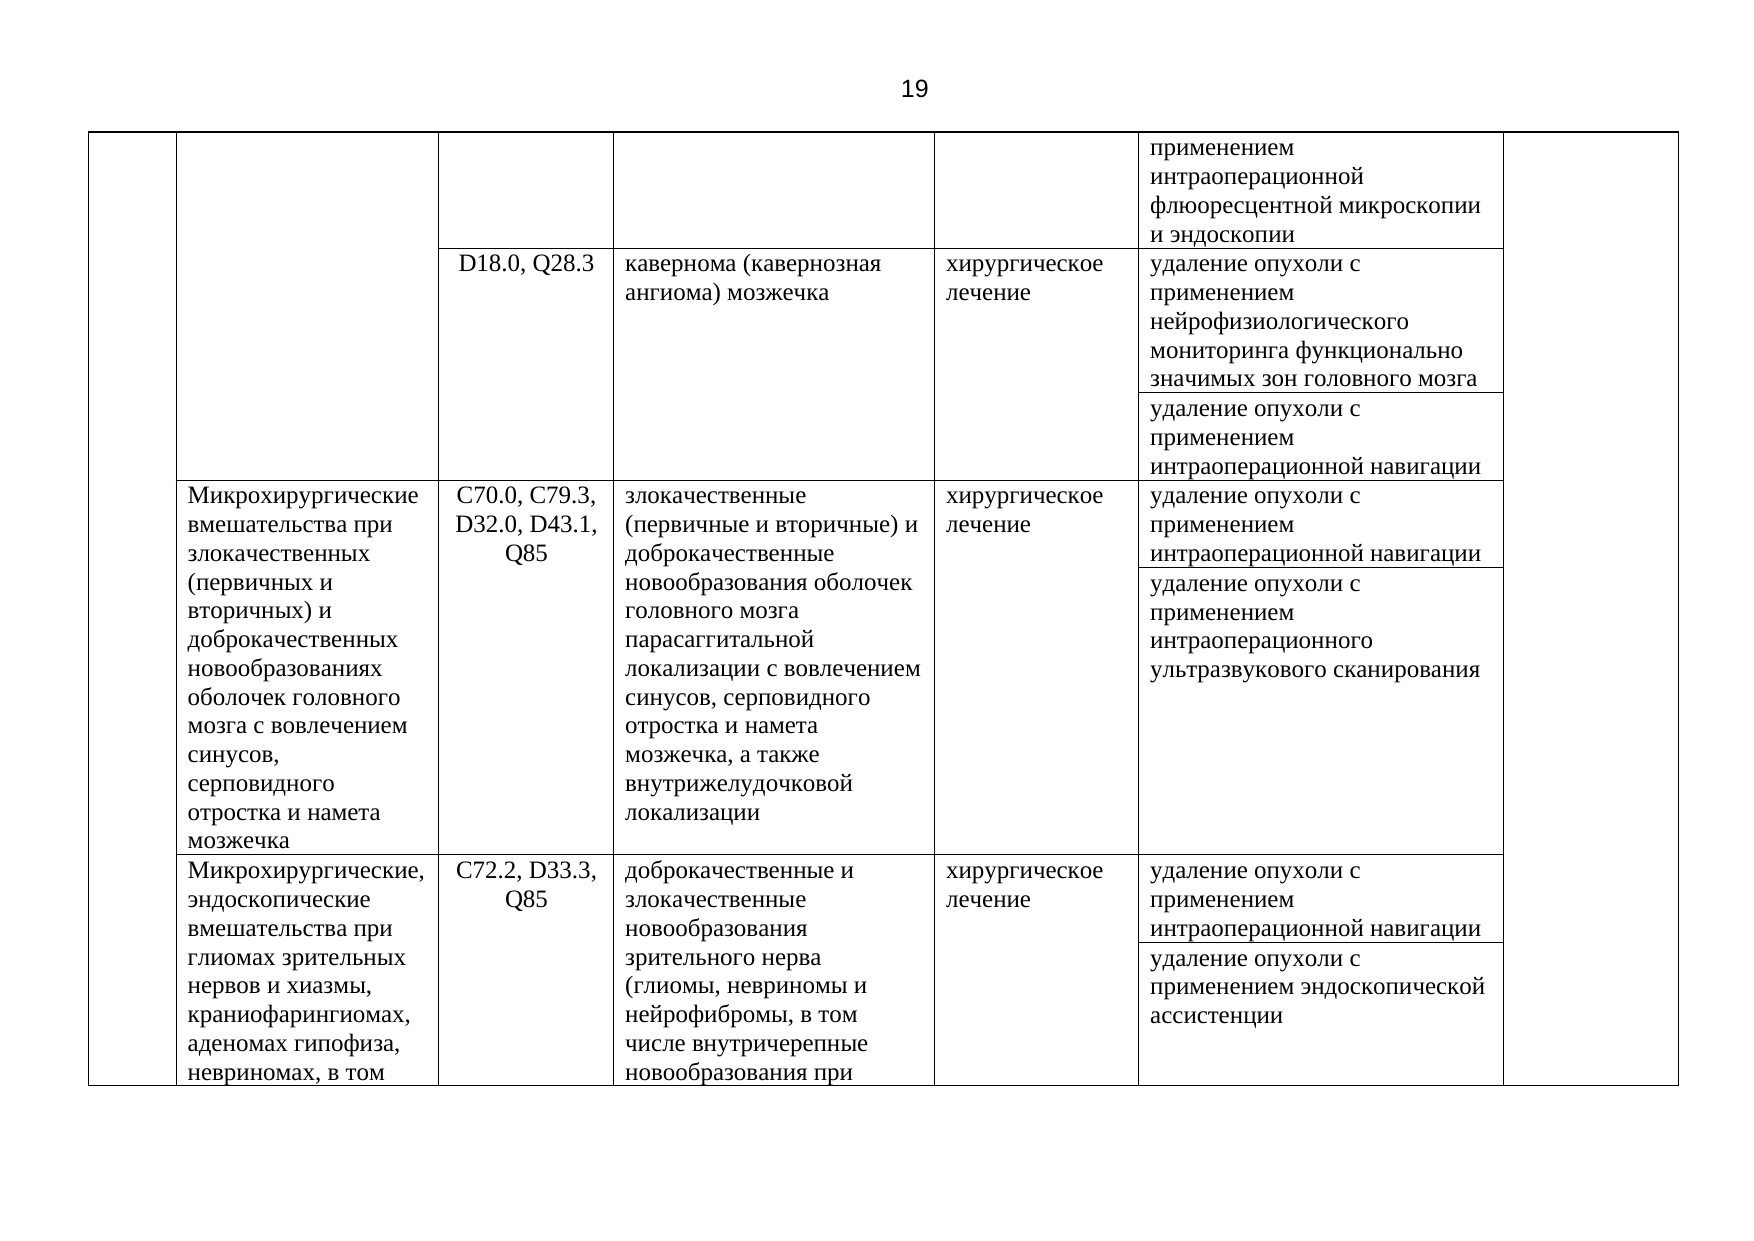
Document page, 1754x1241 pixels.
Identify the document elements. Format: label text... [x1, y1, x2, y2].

table_cell хирургическое лечение [935, 481, 1138, 854]
table_cell удаление опухоли с применением интраоперационной навигации [1139, 393, 1503, 479]
table_cell C70.0, C79.3, D32.0, D43.1, Q85 [439, 481, 613, 854]
table_cell Микрохирургические вмешательства при злокачественных (первичных и вторичных) и доброкачественных новообразованиях оболочек головного мозга с вовлечением синусов, серповидного отростка и намета мозжечка [177, 481, 438, 854]
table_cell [1139, 943, 1503, 1085]
table_cell злокачественные (первичные и вторичные) и доброкачественные новообразования оболочек головного мозга парасаггитальной локализации с вовлечением синусов, серповидного отростка и намета мозжечка, а также внутрижелудочковой локализации [614, 481, 934, 854]
table_cell D18.0, Q28.3 [439, 249, 613, 479]
table_cell удаление опухоли с применением интраоперационной навигации [1139, 481, 1503, 567]
table_cell Микрохирургические, эндоскопические вмешательства при глиомах зрительных нервов и хиазмы, краниофарингиомах, аденомах гипофиза, невриномах, в том числе внутричерепных новообразованиях при нейрофиброматозе I - II типов, врожденных (коллоидных, дермоидных, эпидермоидных) церебральных кистах, злокачественных и доброкачественных новообразований шишковидной железы (в том числе кистозных), туберозном склерозе, гамартозе [177, 855, 438, 1085]
table_cell доброкачественные и злокачественные новообразования зрительного нерва (глиомы, невриномы и нейрофибромы, в том числе внутричерепные новообразования при нейрофиброматозе I - II типов). Туберозный склероз. Гамартоз [614, 855, 934, 1085]
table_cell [1139, 133, 1503, 247]
table_cell C72.2, D33.3, Q85 [439, 855, 613, 1085]
table_cell удаление опухоли с применением нейрофизиологического мониторинга функционально значимых зон головного мозга [1139, 249, 1503, 392]
table_cell хирургическое лечение [935, 855, 1138, 1085]
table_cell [1139, 855, 1503, 942]
table_cell кавернома (кавернозная ангиома) мозжечка [614, 249, 934, 479]
table_cell хирургическое лечение [935, 249, 1138, 479]
table_cell удаление опухоли с применением интраоперационного ультразвукового сканирования [1139, 568, 1503, 854]
